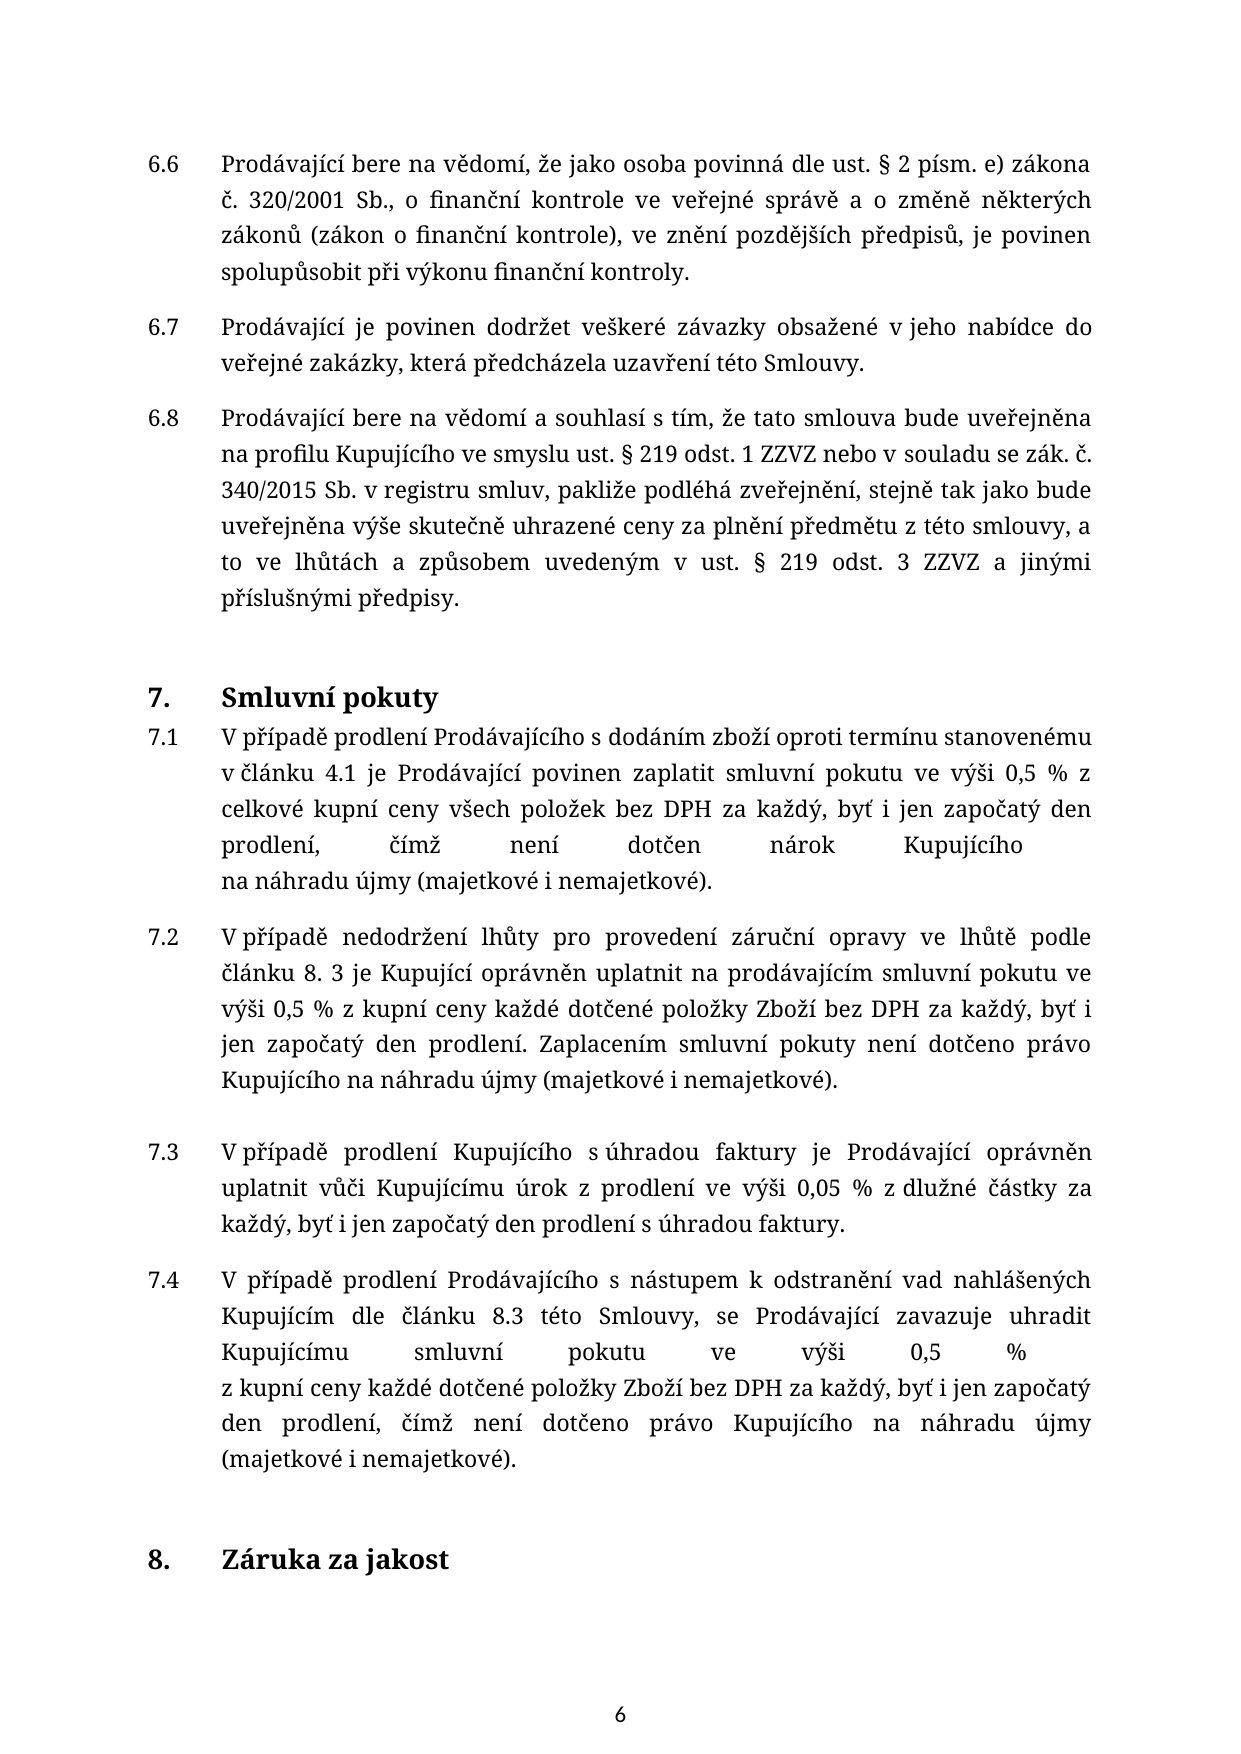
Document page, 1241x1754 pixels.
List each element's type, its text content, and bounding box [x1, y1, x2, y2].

text 7.2 V případě nedodržení lhůty pro provedení záruční opravy ve lhůtě podle článku 8. 3 je Kupující oprávněn uplatnit na prodávajícím smluvní pokutu ve výši 0,5 % z kupní ceny každé dotčené položky Zboží bez DPH za každý, byť i jen započatý den prodlení. Zaplacením smluvní pokuty není dotčeno právo Kupujícího na náhradu újmy (majetkové i nemajetkové). [148, 921, 1093, 1096]
text 7.3 V případě prodlení Kupujícího s úhradou faktury je Prodávající oprávněn uplatnit vůči Kupujícímu úrok z prodlení ve výši 0,05 % z dlužné částky za každý, byť i jen započatý den prodlení s úhradou faktury. [148, 1136, 1093, 1239]
text 6.8 Prodávající bere na vědomí a souhlasí s tím, že tato smlouva bude uveřejněna na profilu Kupujícího ve smyslu ust. § 219 odst. 1 ZZVZ nebo v souladu se zák. č. 340/2015 Sb. v registru smluv, pakliže podléhá zveřejnění, stejně tak jako bude uveřejněna výše skutečně uhrazené ceny za plnění předmětu z této smlouvy, a to ve lhůtách a způsobem uvedeným v ust. § 219 odst. 3 ZZVZ a jinými příslušnými předpisy. [148, 402, 1093, 613]
text 7.4 V případě prodlení Prodávajícího s nástupem k odstranění vad nahlášených Kupujícím dle článku 8.3 této Smlouvy, se Prodávající zavazuje uhradit Kupujícímu smluvní pokutu ve výši 0,5 % z kupní ceny každé dotčené položky Zboží bez DPH za každý, byť i jen započatý den prodlení, čímž není dotčeno právo Kupujícího na náhradu újmy (majetkové i nemajetkové). [148, 1264, 1093, 1474]
text 8. Záruka za jakost [148, 1540, 1093, 1577]
text 6.6 Prodávající bere na vědomí, že jako osoba povinná dle ust. § 2 písm. e) zákona č. 320/2001 Sb., o finanční kontrole ve veřejné správě a o změně některých zákonů (zákon o finanční kontrole), ve znění pozdějších předpisů, je povinen spolupůsobit při výkonu finanční kontroly. [148, 148, 1093, 287]
text 6.7 Prodávající je povinen dodržet veškeré závazky obsažené v jeho nabídce do veřejné zakázky, která předcházela uzavření této Smlouvy. [148, 311, 1093, 378]
text 7.1 V případě prodlení Prodávajícího s dodáním zboží oproti termínu stanovenému v článku 4.1 je Prodávající povinen zaplatit smluvní pokutu ve výši 0,5 % z celkové kupní ceny všech položek bez DPH za každý, byť i jen započatý den prodlení, čímž není dotčen nárok Kupujícího na náhradu újmy (majetkové i nemajetkové). [148, 721, 1093, 896]
text 7. Smluvní pokuty [148, 679, 1093, 716]
